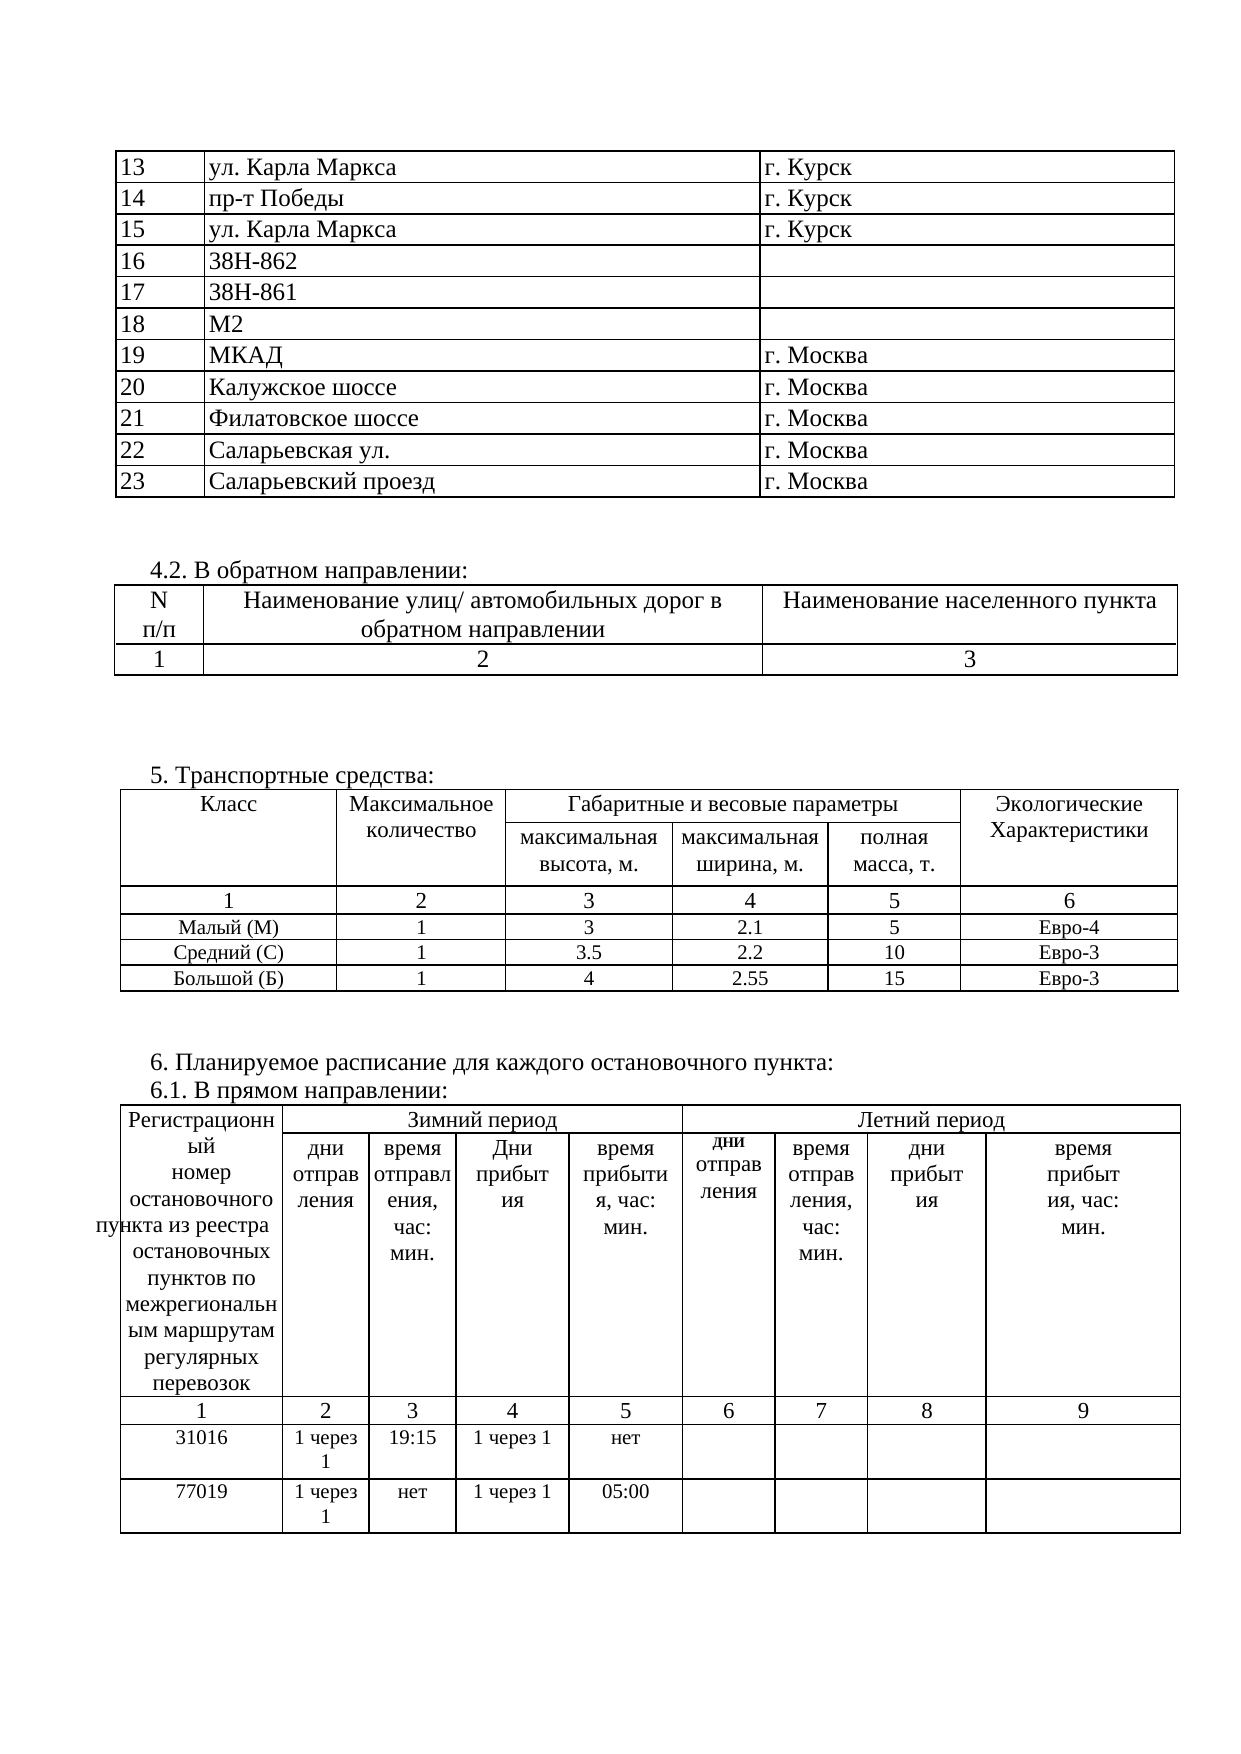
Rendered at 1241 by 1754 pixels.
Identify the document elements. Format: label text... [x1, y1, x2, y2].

table_cell 1 [121, 887, 336, 913]
table_cell 17 [117, 277, 204, 307]
table_cell пр-т Победы [205, 183, 759, 213]
table_cell Евро-3 [961, 940, 1177, 964]
table_cell 9 [987, 1397, 1180, 1423]
table_cell максимальная высота, м. [506, 823, 672, 885]
table_header Экологические Характеристики [961, 790, 1177, 885]
table_cell 2.55 [673, 966, 827, 990]
table_cell 3.5 [506, 940, 672, 964]
table_cell 21 [117, 403, 204, 433]
table_header N п/п [115, 586, 203, 643]
table_cell [776, 1480, 867, 1532]
table_cell 1 [337, 940, 505, 964]
table_cell 4 [457, 1397, 568, 1423]
table_cell полная масса, т. [829, 823, 960, 885]
table_cell 19 [117, 340, 204, 370]
table_cell 3 [370, 1397, 455, 1423]
table_cell максимальная ширина, м. [673, 823, 827, 885]
table_cell 2 [337, 887, 505, 913]
table_header Габаритные и весовые параметры [506, 790, 960, 822]
table_cell М2 [205, 309, 759, 339]
table_cell [987, 1425, 1180, 1478]
table_header Зимний период [283, 1106, 682, 1132]
table_cell [868, 1480, 985, 1532]
table_cell 4 [506, 966, 672, 990]
table_cell 1 через 1 [457, 1425, 568, 1478]
table_header Максимальное количество [337, 790, 505, 885]
table_cell г. Курск [761, 183, 1174, 213]
table_cell 15 [829, 966, 960, 990]
table_cell 38Н-862 [205, 246, 759, 276]
table_cell 18 [117, 309, 204, 339]
table_cell г. Москва [761, 340, 1174, 370]
table_cell 15 [117, 215, 204, 244]
table_cell г. Москва [761, 372, 1174, 402]
table_cell время прибыт ия, час: мин. [987, 1134, 1180, 1396]
table_cell 5 [570, 1397, 682, 1423]
table_cell 6 [961, 887, 1177, 913]
table_cell 1 [337, 966, 505, 990]
table_cell 3 [506, 915, 672, 939]
table_cell [761, 277, 1174, 307]
table_cell 19:15 [370, 1425, 455, 1478]
table_cell ДНИ отправ ления [683, 1134, 774, 1396]
table_cell ул. Карла Маркса [205, 215, 759, 244]
text 6. Планируемое расписание для каждого остановочного пункта: [150, 1047, 1090, 1075]
table_cell время отправл ения, час: мин. [370, 1134, 455, 1396]
table_cell Малый (М) [121, 915, 336, 939]
table_cell 4 [673, 887, 827, 913]
table_cell нет [370, 1480, 455, 1532]
text 4.2. В обратном направлении: [150, 555, 1090, 584]
table_cell Саларьевский проезд [205, 466, 759, 496]
table_cell время прибыти я, час: мин. [570, 1134, 682, 1396]
table_cell Дни прибыт ия [457, 1134, 568, 1396]
table_cell 2.2 [673, 940, 827, 964]
table_header Наименование населенного пункта [763, 586, 1177, 643]
table_cell 8 [868, 1397, 985, 1423]
table_cell Большой (Б) [121, 966, 336, 990]
table_cell [761, 309, 1174, 339]
table_cell 38Н-861 [205, 277, 759, 307]
table_cell дни прибыт ия [868, 1134, 985, 1396]
table_cell ул. Карла Маркса [205, 152, 759, 181]
text 6.1. В прямом направлении: [150, 1075, 1090, 1104]
table_cell время отправ ления, час: мин. [776, 1134, 867, 1396]
table_cell 5 [829, 915, 960, 939]
table_cell 1 [115, 644, 203, 674]
table_cell Евро-4 [961, 915, 1177, 939]
table_cell Филатовское шоссе [205, 403, 759, 433]
table_cell [683, 1480, 774, 1532]
table_cell [776, 1425, 867, 1478]
table_cell 16 [117, 246, 204, 276]
table_cell 3 [506, 887, 672, 913]
table_cell г. Курск [761, 215, 1174, 244]
table_cell 22 [117, 435, 204, 464]
table_cell МКАД [205, 340, 759, 370]
table_cell [683, 1425, 774, 1478]
table_cell 1 [121, 1397, 282, 1423]
table_cell 1 через 1 [283, 1425, 368, 1478]
table_cell Саларьевская ул. [205, 435, 759, 464]
table_cell Средний (С) [121, 940, 336, 964]
table_cell 2 [283, 1397, 368, 1423]
table_header Наименование улиц/ автомобильных дорог в обратном направлении [204, 586, 762, 643]
text 5. Транспортные средства: [150, 760, 1090, 788]
table_cell 23 [117, 466, 204, 496]
table_cell дни отправ ления [283, 1134, 368, 1396]
table_cell 1 через 1 [283, 1480, 368, 1532]
table_cell Евро-3 [961, 966, 1177, 990]
table_cell 1 [337, 915, 505, 939]
table_header Класс [121, 790, 336, 885]
table_cell г. Москва [761, 435, 1174, 464]
table_cell 2 [204, 645, 762, 674]
table_cell 3 [763, 643, 1177, 674]
table_cell 13 [117, 152, 204, 181]
table_cell 05:00 [570, 1480, 682, 1532]
table_cell [868, 1425, 985, 1478]
table_cell г. Москва [761, 466, 1174, 496]
table_cell 20 [117, 372, 204, 402]
table_cell 10 [829, 940, 960, 964]
table_cell [987, 1480, 1180, 1532]
table_cell Калужское шоссе [205, 372, 759, 402]
table_cell [761, 246, 1174, 276]
table_header Летний период [683, 1106, 1180, 1132]
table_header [121, 1106, 282, 1396]
table_cell 5 [829, 887, 960, 913]
table_cell г. Курск [761, 152, 1174, 181]
table_cell 1 через 1 [457, 1480, 568, 1532]
table_cell 7 [776, 1397, 867, 1423]
table_cell г. Москва [761, 403, 1174, 433]
table_cell 31016 [121, 1425, 282, 1478]
table_cell 6 [683, 1397, 774, 1423]
table_cell 14 [117, 183, 204, 213]
table_cell 2.1 [673, 915, 827, 939]
table_cell 77019 [121, 1480, 282, 1532]
table_cell нет [570, 1425, 682, 1478]
